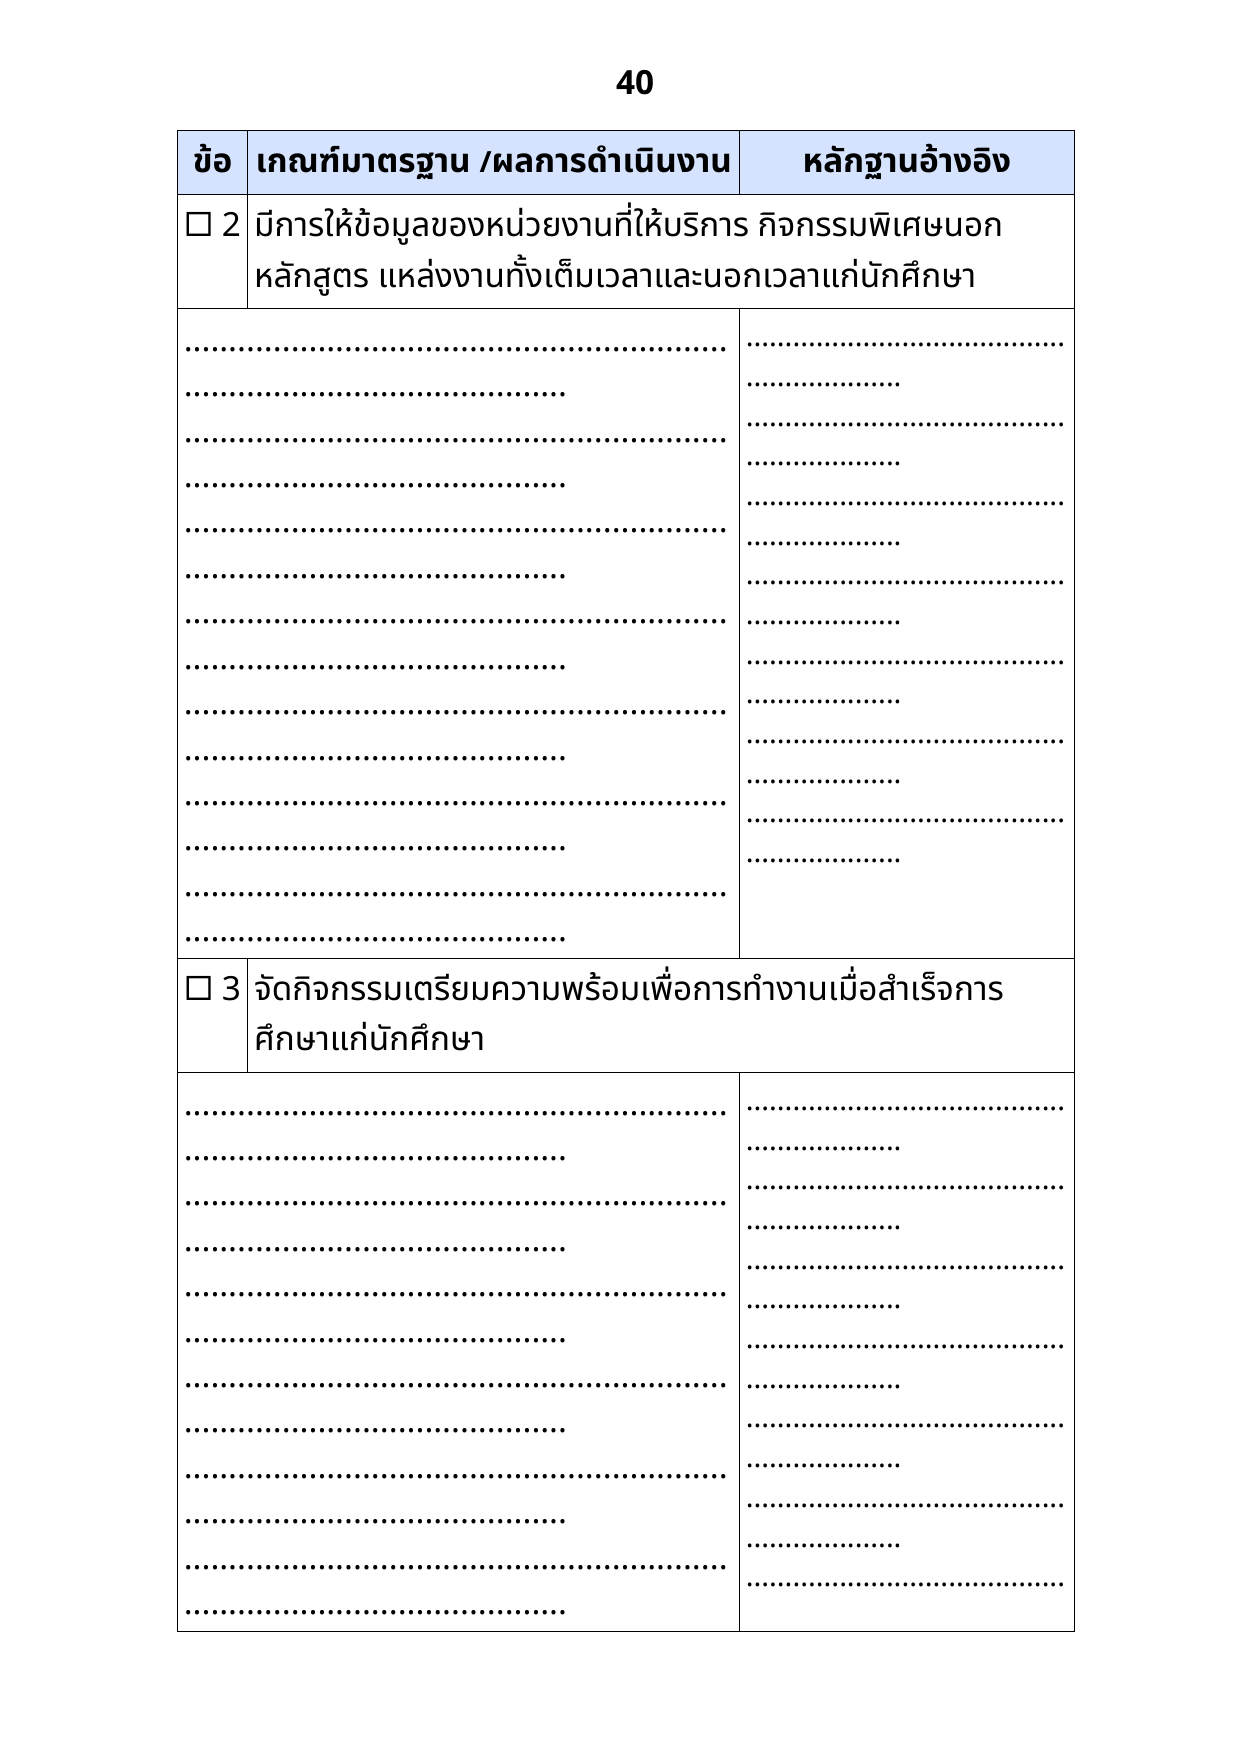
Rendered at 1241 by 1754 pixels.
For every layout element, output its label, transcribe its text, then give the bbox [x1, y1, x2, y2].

table_cell มีการให้ข้อมูลของหน่วยงานที่ให้บริการ กิจกรรมพิเศษนอกหลักสูตร แหล่งงานทั้งเต็มเวลาและนอกเวลาแก่นักศึกษา [248, 195, 1074, 308]
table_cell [740, 309, 1074, 958]
table_cell 2 [178, 195, 247, 308]
table_cell 3 [178, 959, 247, 1072]
table_header หลักฐานอ้างอิง [740, 131, 1074, 194]
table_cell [178, 309, 739, 958]
table_header ข้อ [178, 131, 247, 194]
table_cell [178, 1073, 739, 1631]
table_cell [740, 1073, 1074, 1631]
table_cell จัดกิจกรรมเตรียมความพร้อมเพื่อการทำงานเมื่อสำเร็จการศึกษาแก่นักศึกษา [248, 959, 1074, 1072]
table_header เกณฑ์มาตรฐาน /ผลการดำเนินงาน [248, 131, 739, 194]
